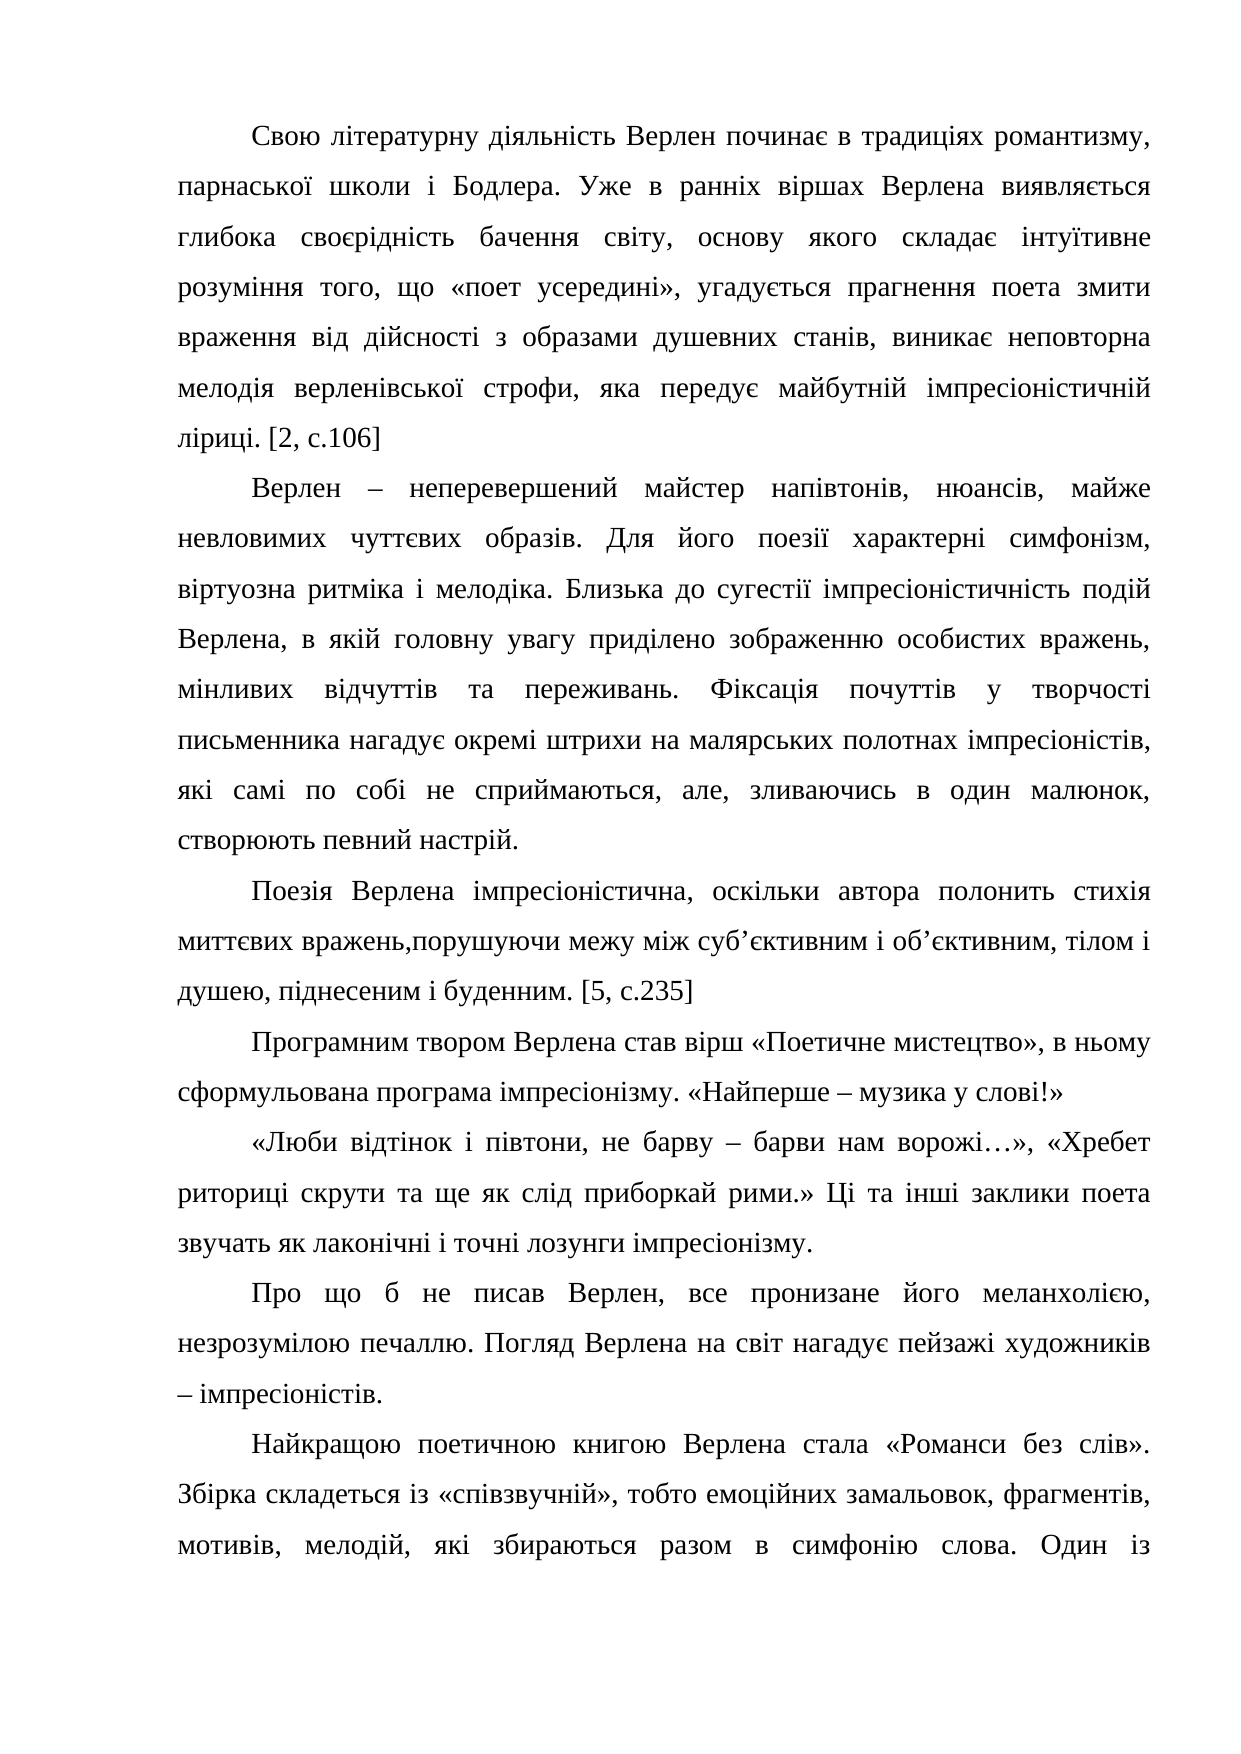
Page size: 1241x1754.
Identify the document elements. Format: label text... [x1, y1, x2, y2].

text Свою літературну діяльність Верлен починає в традиціях романтизму, парнаської школи і Бодлера. Уже в ранніх віршах Верлена виявляється глибока своєрідність бачення світу, основу якого складає інтуїтивне розуміння того, що «поет усередині», угадується прагнення поета змити враження від дійсності з образами душевних станів, виникає неповторна мелодія верленівської строфи, яка передує майбутній імпресіоністичній ліриці. [2, c.106] [177, 118, 1152, 453]
text Програмним твором Верлена став вірш «Поетичне мистецтво», в ньому сформульована програма імпресіонізму. «Найперше – музика у слові!» [177, 1024, 1152, 1108]
text Про що б не писав Верлен, все пронизане його меланхолією, незрозумілою печаллю. Погляд Верлена на світ нагадує пейзажі художників – імпресіоністів. [177, 1275, 1152, 1409]
text Поезія Верлена імпресіоністична, оскільки автора полонить стихія миттєвих вражень,порушуючи межу між суб’єктивним і об’єктивним, тілом і душею, піднесеним і буденним. [5, c.235] [177, 873, 1152, 1007]
text Верлен – неперевершений майстер напівтонів, нюансів, майже невловимих чуттєвих образів. Для його поезії характерні симфонізм, віртуозна ритміка і мелодіка. Близька до сугестії імпресіоністичність подій Верлена, в якій головну увагу приділено зображенню особистих вражень, мінливих відчуттів та переживань. Фіксація почуттів у творчості письменника нагадує окремі штрихи на малярських полотнах імпресіоністів, які самі по собі не сприймаються, але, зливаючись в один малюнок, створюють певний настрій. [177, 470, 1152, 856]
text «Люби відтінок і півтони, не барву – барви нам ворожі…», «Хребет риториці скрути та ще як слід приборкай рими.» Ці та інші заклики поета звучать як лаконічні і точні лозунги імпресіонізму. [177, 1124, 1152, 1258]
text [177, 1426, 1152, 1560]
